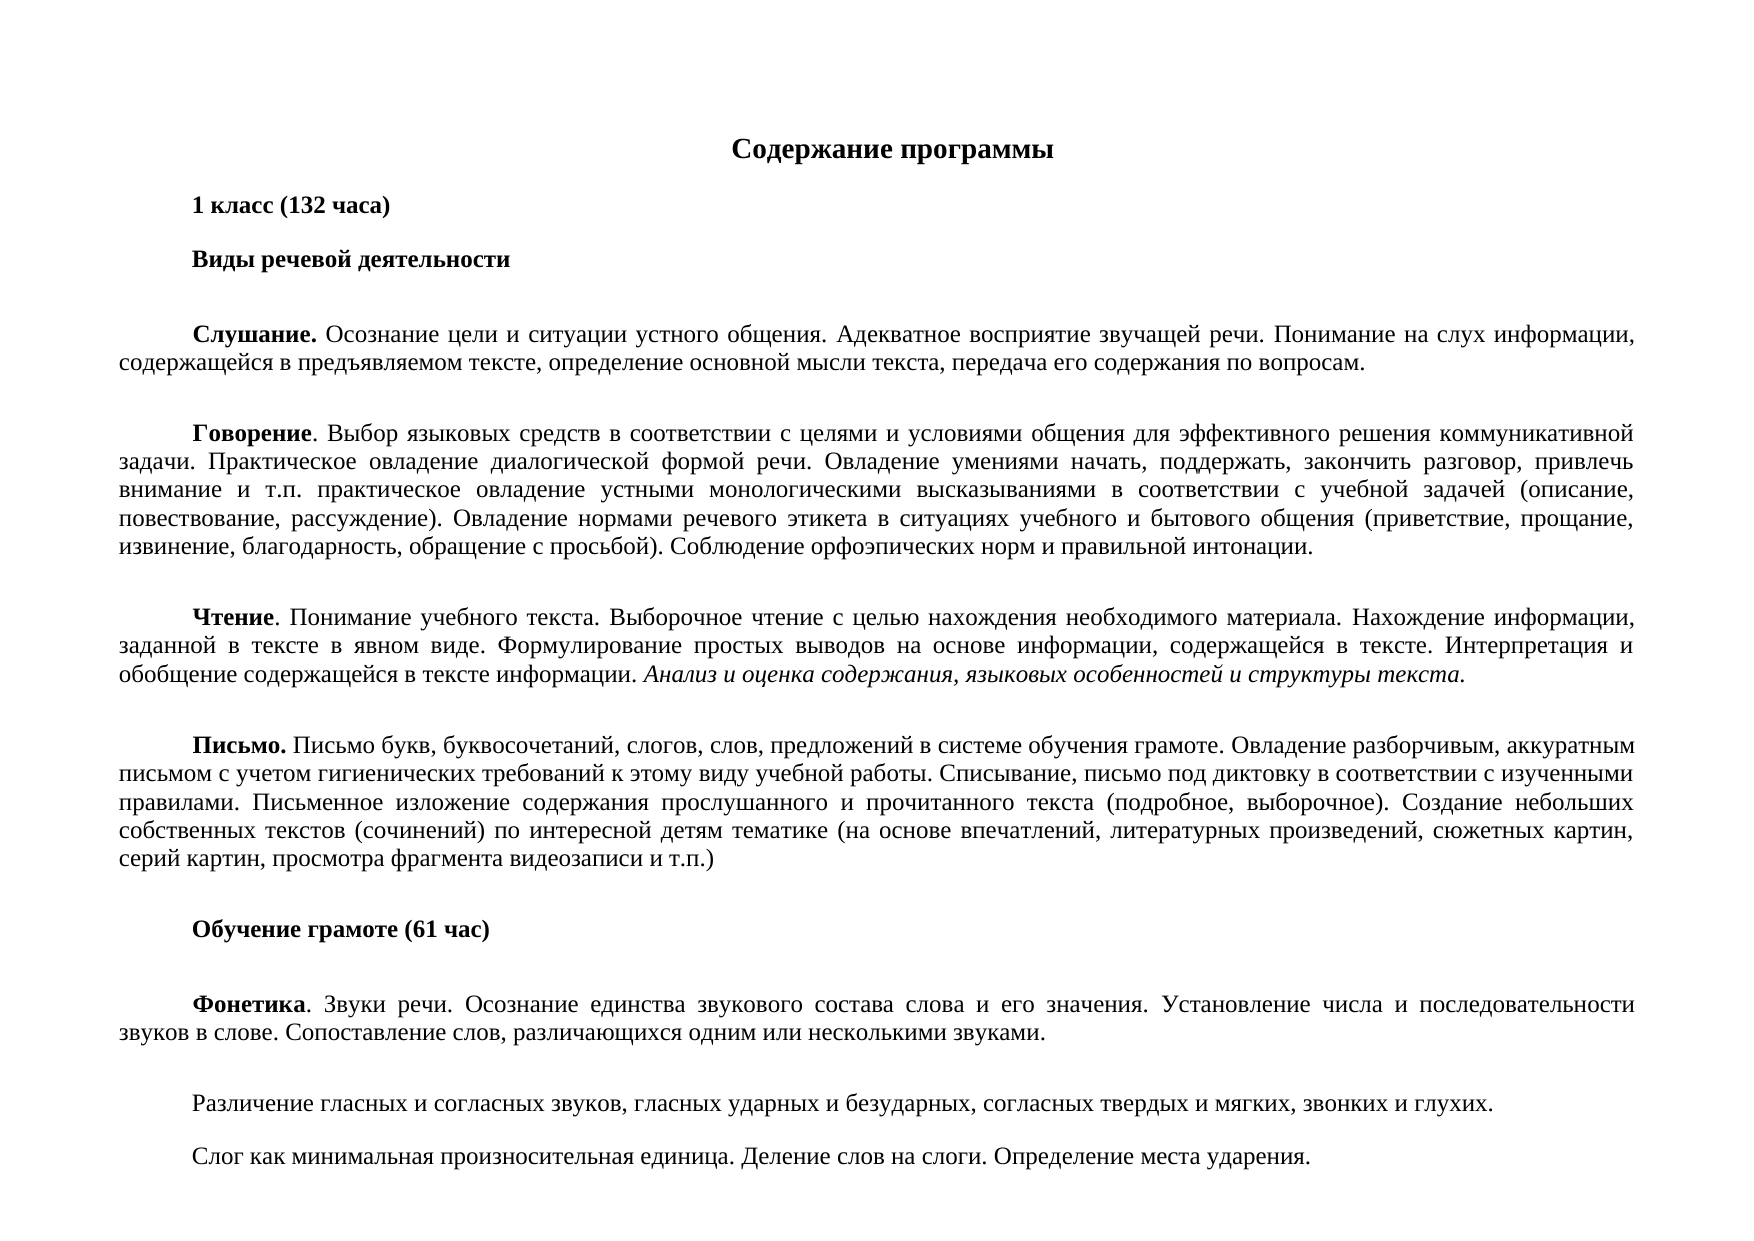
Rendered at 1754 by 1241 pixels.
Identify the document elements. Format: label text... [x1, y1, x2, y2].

text Слушание. Осознание цели и ситуации устного общения. Адекватное восприятие звучащей речи. Понимание на слух информации, содержащейся в предъявляемом тексте, определение основной мысли текста, передача его содержания по вопросам. [119, 320, 1635, 376]
text Различение гласных и согласных звуков, гласных ударных и безударных, согласных твердых и мягких, звонких и глухих. [192, 1088, 1635, 1116]
text Слог как минимальная произносительная единица. Деление слов на слоги. Определение места ударения. [192, 1141, 1635, 1170]
text Содержание программы [119, 131, 1667, 165]
text Говорение. Выбор языковых средств в соответствии с целями и условиями общения для эффективного решения коммуникативной задачи. Практическое овладение диалогической формой речи. Овладение умениями начать, поддержать, закончить разговор, привлечь внимание и т.п. практическое овладение устными монологическими высказываниями в соответствии с учебной задачей (описание, повествование, рассуждение). Овладение нормами речевого этикета в ситуациях учебного и бытового общения (приветствие, прощание, извинение, благодарность, обращение с просьбой). Соблюдение орфоэпических норм и правильной интонации. [119, 419, 1635, 560]
text Чтение. Понимание учебного текста. Выборочное чтение с целью нахождения необходимого материала. Нахождение информации, заданной в тексте в явном виде. Формулирование простых выводов на основе информации, содержащейся в тексте. Интерпретация и обобщение содержащейся в тексте информации. Анализ и оценка содержания, языковых особенностей и структуры текста. [119, 603, 1635, 688]
text 1 класс (132 часа) [192, 191, 1635, 219]
text Обучение грамоте (61 час) [192, 914, 1635, 943]
text Письмо. Письмо букв, буквосочетаний, слогов, слов, предложений в системе обучения грамоте. Овладение разборчивым, аккуратным письмом с учетом гигиенических требований к этому виду учебной работы. Списывание, письмо под диктовку в соответствии с изученными правилами. Письменное изложение содержания прослушанного и прочитанного текста (подробное, выборочное). Создание небольших собственных текстов (сочинений) по интересной детям тематике (на основе впечатлений, литературных произведений, сюжетных картин, серий картин, просмотра фрагмента видеозаписи и т.п.) [119, 731, 1635, 872]
text Фонетика. Звуки речи. Осознание единства звукового состава слова и его значения. Установление числа и последовательности звуков в слове. Сопоставление слов, различающихся одним или несколькими звуками. [119, 990, 1635, 1046]
text Виды речевой деятельности [192, 244, 1635, 273]
